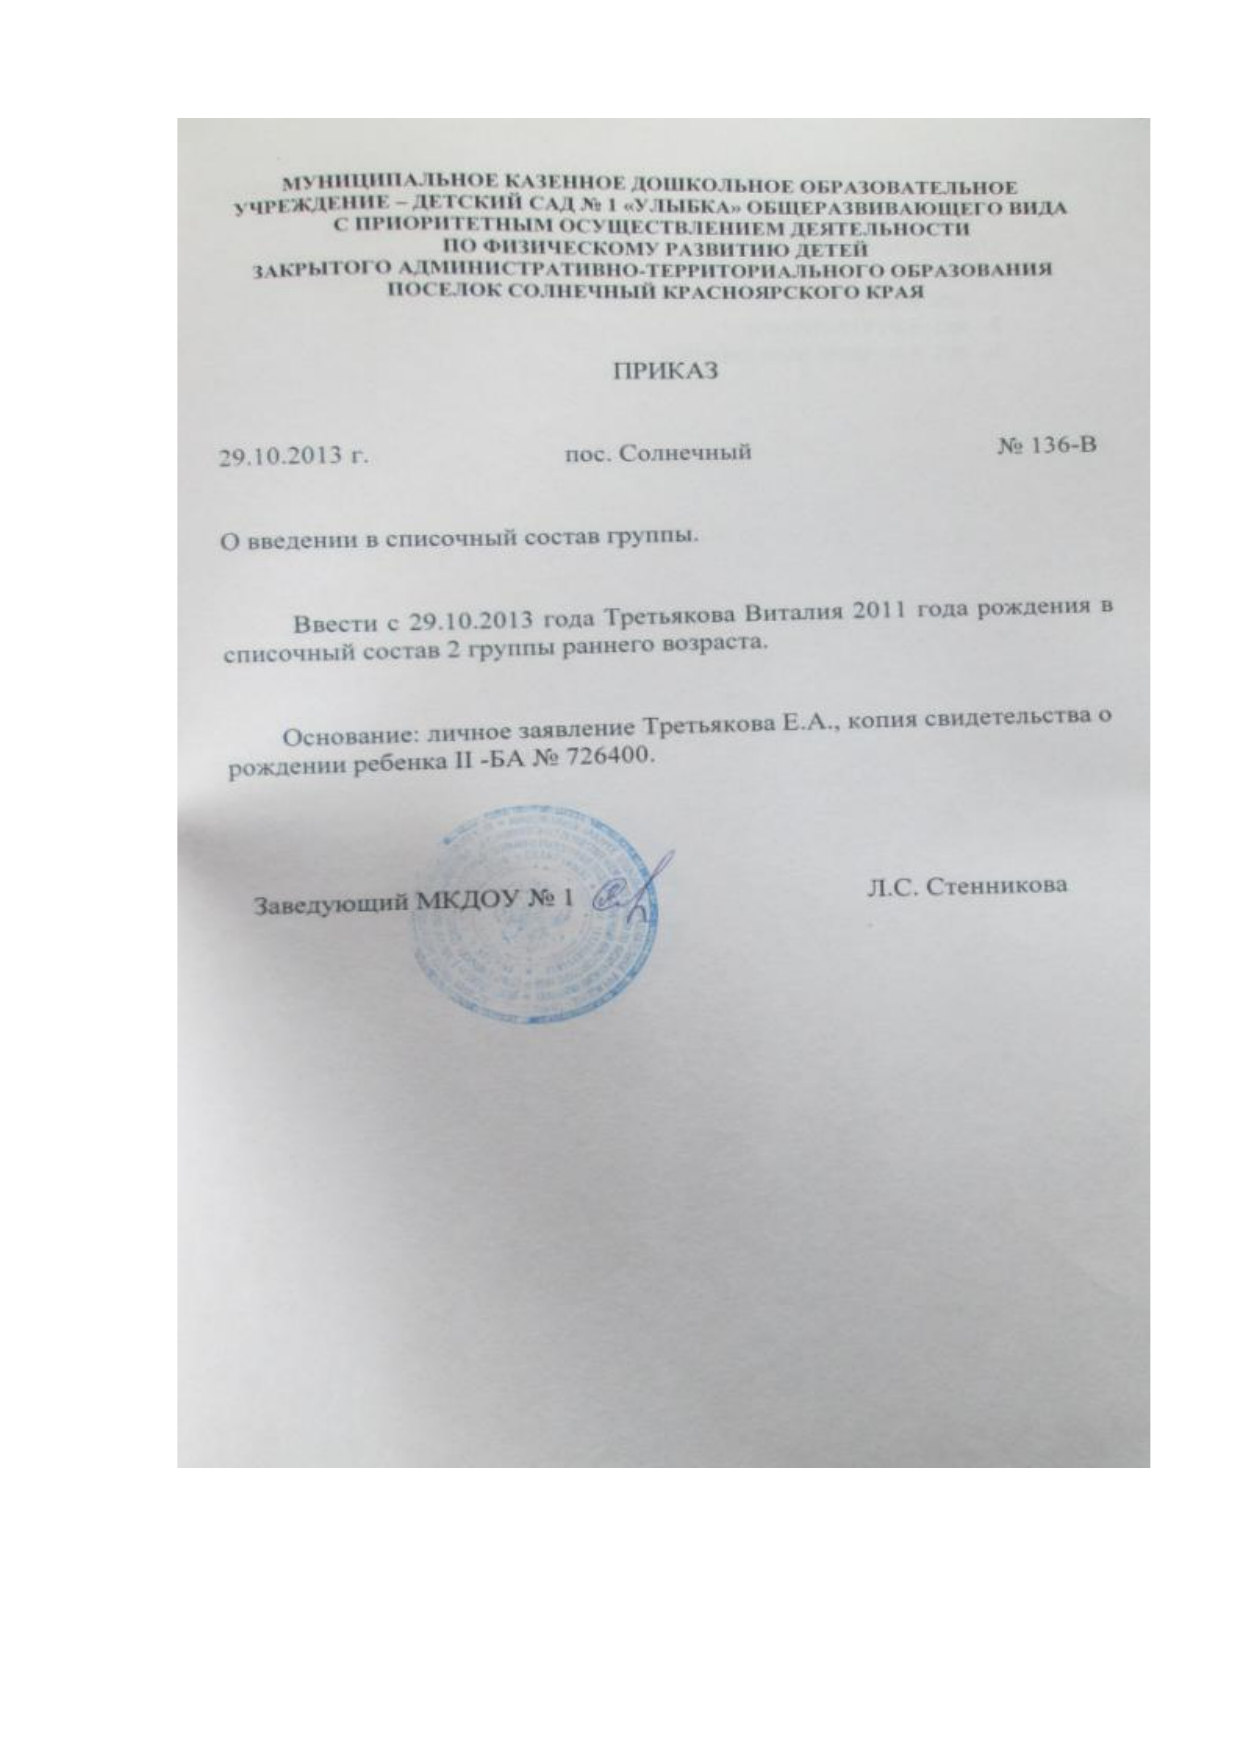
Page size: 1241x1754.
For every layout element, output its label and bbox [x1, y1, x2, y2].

picture [177, 118, 1151, 1468]
